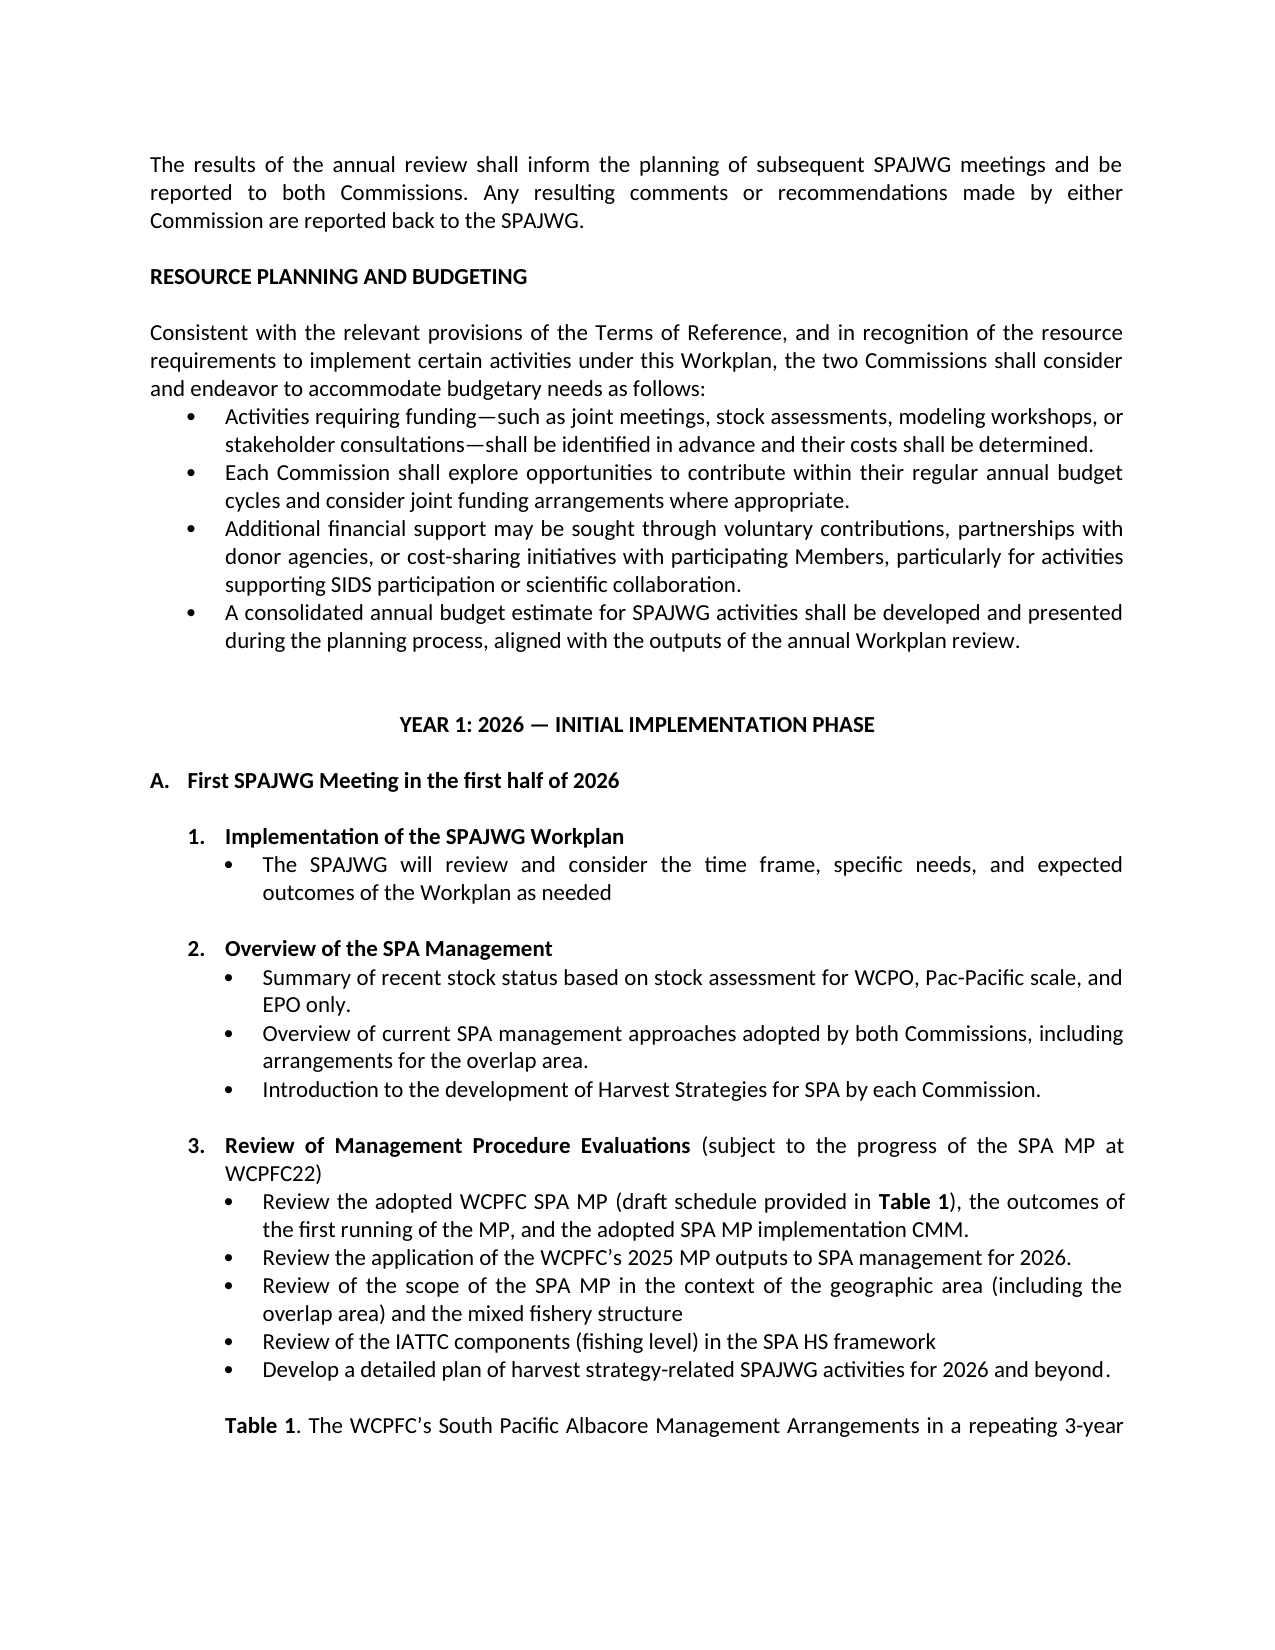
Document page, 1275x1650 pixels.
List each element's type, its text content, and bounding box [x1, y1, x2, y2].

list Review the adopted WCPFC SPA MP (draft schedule provided in Table 1), the outcomes of the first running of the MP, and the adopted SPA MP implementation CMM. [225, 1187, 1125, 1243]
list A consolidated annual budget estimate for SPAJWG activities shall be developed and presented during the planning process, aligned with the outputs of the annual Workplan review. [187, 598, 1125, 654]
list Introduction to the development of Harvest Strategies for SPA by each Commission. [225, 1075, 1125, 1103]
text Consistent with the relevant provisions of the Terms of Reference, and in recognition of the resource requirements to implement certain activities under this Workplan, the two Commissions shall consider and endeavor to accommodate budgetary needs as follows: [150, 318, 1125, 402]
list Develop a detailed plan of harvest strategy-related SPAJWG activities for 2026 and beyond. [225, 1355, 1125, 1383]
list Implementation of the SPAJWG Workplan [187, 822, 1125, 851]
list Review the application of the WCPFC’s 2025 MP outputs to SPA management for 2026. [225, 1243, 1125, 1271]
list Overview of the SPA Management [187, 934, 1125, 963]
list Additional financial support may be sought through voluntary contributions, partnerships with donor agencies, or cost-sharing initiatives with participating Members, particularly for activities supporting SIDS participation or scientific collaboration. [187, 514, 1125, 598]
list Summary of recent stock status based on stock assessment for WCPO, Pac-Pacific scale, and EPO only. [225, 963, 1125, 1019]
list Each Commission shall explore opportunities to contribute within their regular annual budget cycles and consider joint funding arrangements where appropriate. [187, 458, 1125, 514]
list The SPAJWG will review and consider the time frame, specific needs, and expected outcomes of the Workplan as needed [225, 851, 1125, 907]
list First SPAJWG Meeting in the first half of 2026 [150, 766, 1125, 794]
list Review of Management Procedure Evaluations (subject to the progress of the SPA MP at WCPFC22) [187, 1131, 1125, 1187]
list Review of the IATTC components (fishing level) in the SPA HS framework [225, 1327, 1125, 1355]
list Activities requiring funding—such as joint meetings, stock assessments, modeling workshops, or stakeholder consultations—shall be identified in advance and their costs shall be determined. [187, 402, 1125, 458]
text RESOURCE PLANNING AND BUDGETING [150, 262, 1125, 290]
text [225, 1411, 1125, 1439]
text The results of the annual review shall inform the planning of subsequent SPAJWG meetings and be reported to both Commissions. Any resulting comments or recommendations made by either Commission are reported back to the SPAJWG. [150, 150, 1125, 234]
text YEAR 1: 2026 — INITIAL IMPLEMENTATION PHASE [150, 710, 1125, 738]
list Overview of current SPA management approaches adopted by both Commissions, including arrangements for the overlap area. [225, 1019, 1125, 1075]
list Review of the scope of the SPA MP in the context of the geographic area (including the overlap area) and the mixed fishery structure [225, 1271, 1125, 1327]
